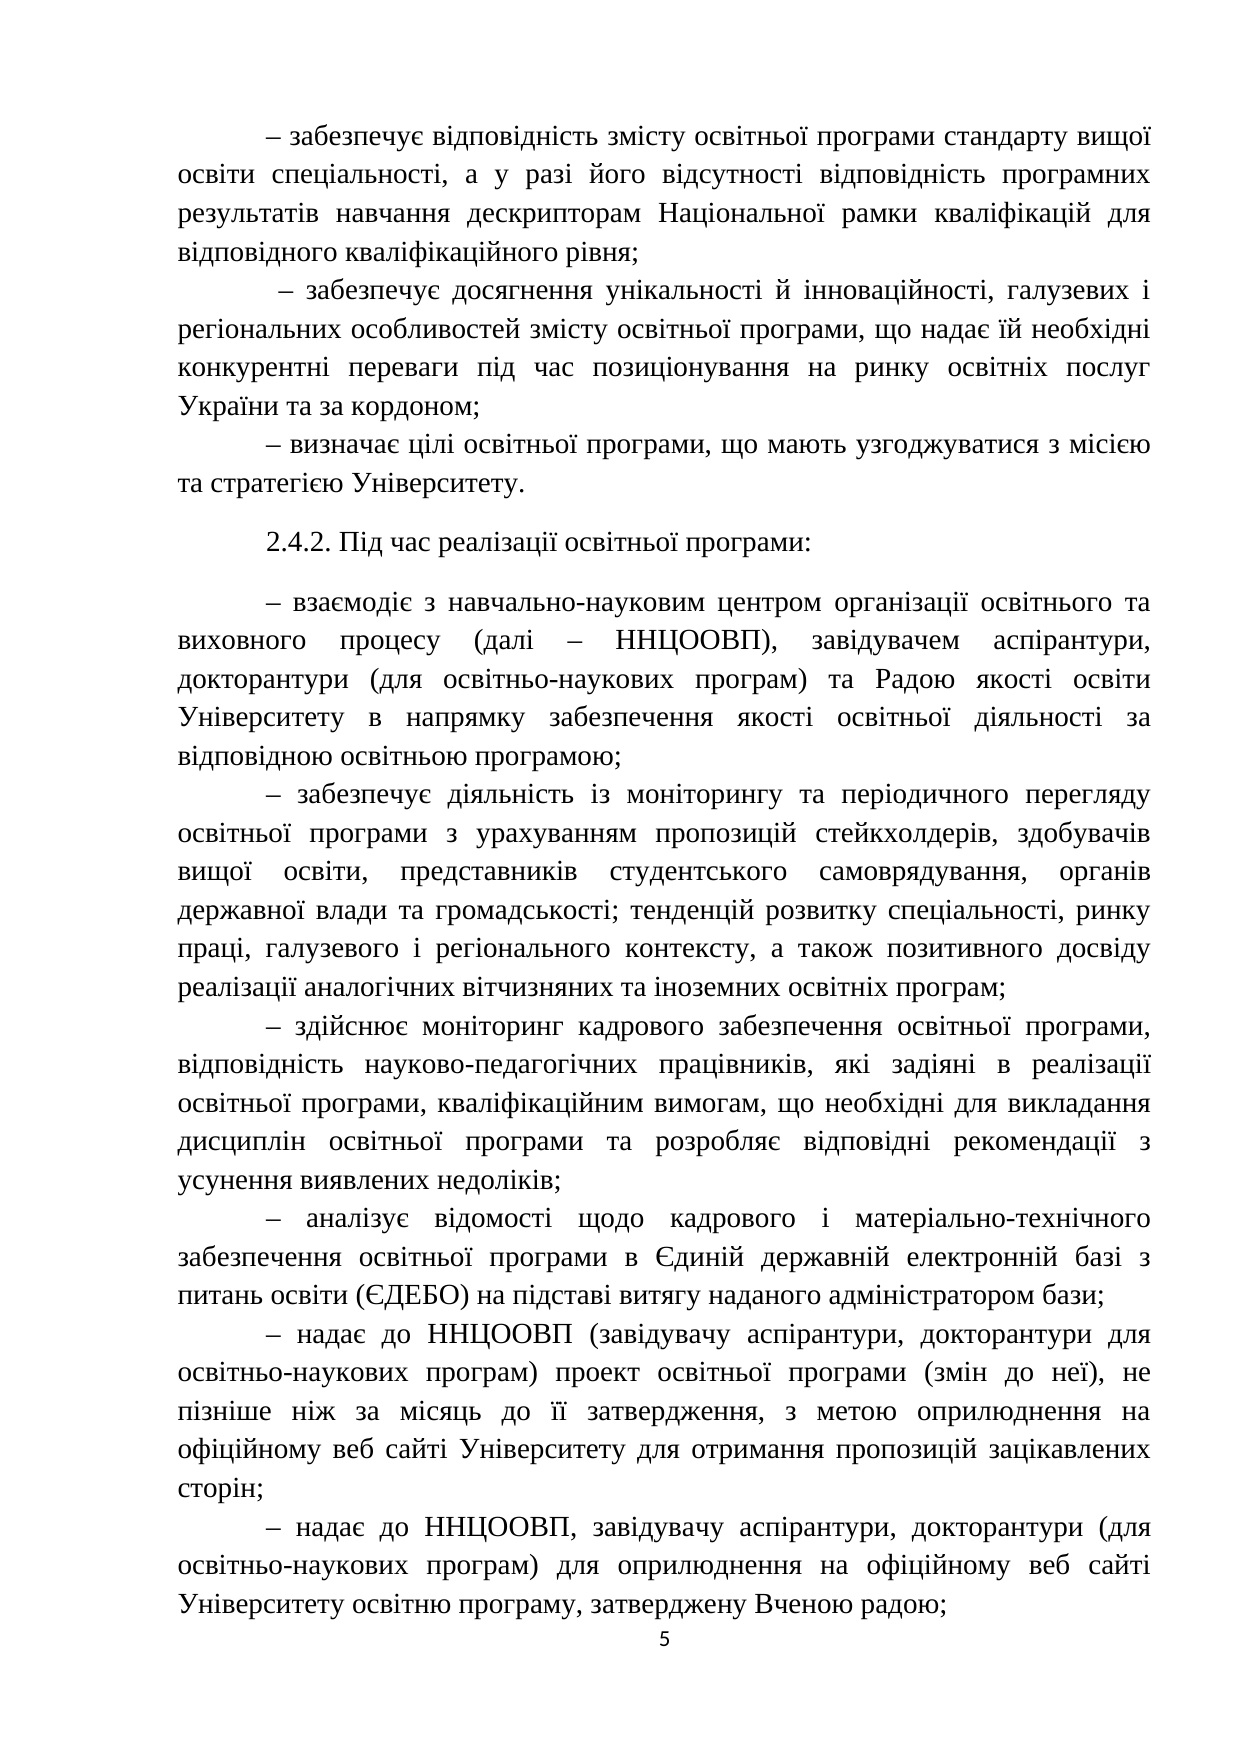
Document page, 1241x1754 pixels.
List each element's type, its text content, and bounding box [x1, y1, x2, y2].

text 2.4.2. Під час реалізації освітньої програми: [177, 524, 1152, 558]
text – здійснює моніторинг кадрового забезпечення освітньої програми, відповідність науково-педагогічних працівників, які задіяні в реалізації освітньої програми, кваліфікаційним вимогам, що необхідні для викладання дисциплін освітньої програми та розробляє відповідні рекомендації з усунення виявлених недоліків; [177, 1008, 1152, 1195]
text – надає до ННЦООВП (завідувачу аспірантури, докторантури для освітньо-наукових програм) проект освітньої програми (змін до неї), не пізніше ніж за місяць до її затвердження, з метою оприлюднення на офіційному веб сайті Університету для отримання пропозицій зацікавлених сторін; [177, 1316, 1152, 1504]
text – визначає цілі освітньої програми, що мають узгоджуватися з місією та стратегією Університету. [177, 426, 1152, 498]
text – надає до ННЦООВП, завідувачу аспірантури, докторантури (для освітньо-наукових програм) для оприлюднення на офіційному веб сайті Університету освітню програму, затверджену Вченою радою; [177, 1509, 1152, 1619]
text – забезпечує діяльність із моніторингу та періодичного перегляду освітньої програми з урахуванням пропозицій стейкхолдерів, здобувачів вищої освіти, представників студентського самоврядування, органів державної влади та громадськості; тенденцій розвитку спеціальності, ринку праці, галузевого і регіонального контексту, а також позитивного досвіду реалізації аналогічних вітчизняних та іноземних освітніх програм; [177, 776, 1152, 1003]
text – забезпечує відповідність змісту освітньої програми стандарту вищої освіти спеціальності, а у разі його відсутності відповідність програмних результатів навчання дескрипторам Національної рамки кваліфікацій для відповідного кваліфікаційного рівня; [177, 118, 1152, 267]
text – забезпечує досягнення унікальності й інноваційності, галузевих і регіональних особливостей змісту освітньої програми, що надає їй необхідні конкурентні переваги під час позиціонування на ринку освітніх послуг України та за кордоном; [177, 272, 1152, 421]
text – взаємодіє з навчально-науковим центром організації освітнього та виховного процесу (далі – ННЦООВП), завідувачем аспірантури, докторантури (для освітньо-наукових програм) та Радою якості освіти Університету в напрямку забезпечення якості освітньої діяльності за відповідною освітньою програмою; [177, 584, 1152, 771]
text – аналізує відомості щодо кадрового і матеріально-технічного забезпечення освітньої програми в Єдиній державній електронній базі з питань освіти (ЄДЕБО) на підставі витягу наданого адміністратором бази; [177, 1200, 1152, 1311]
